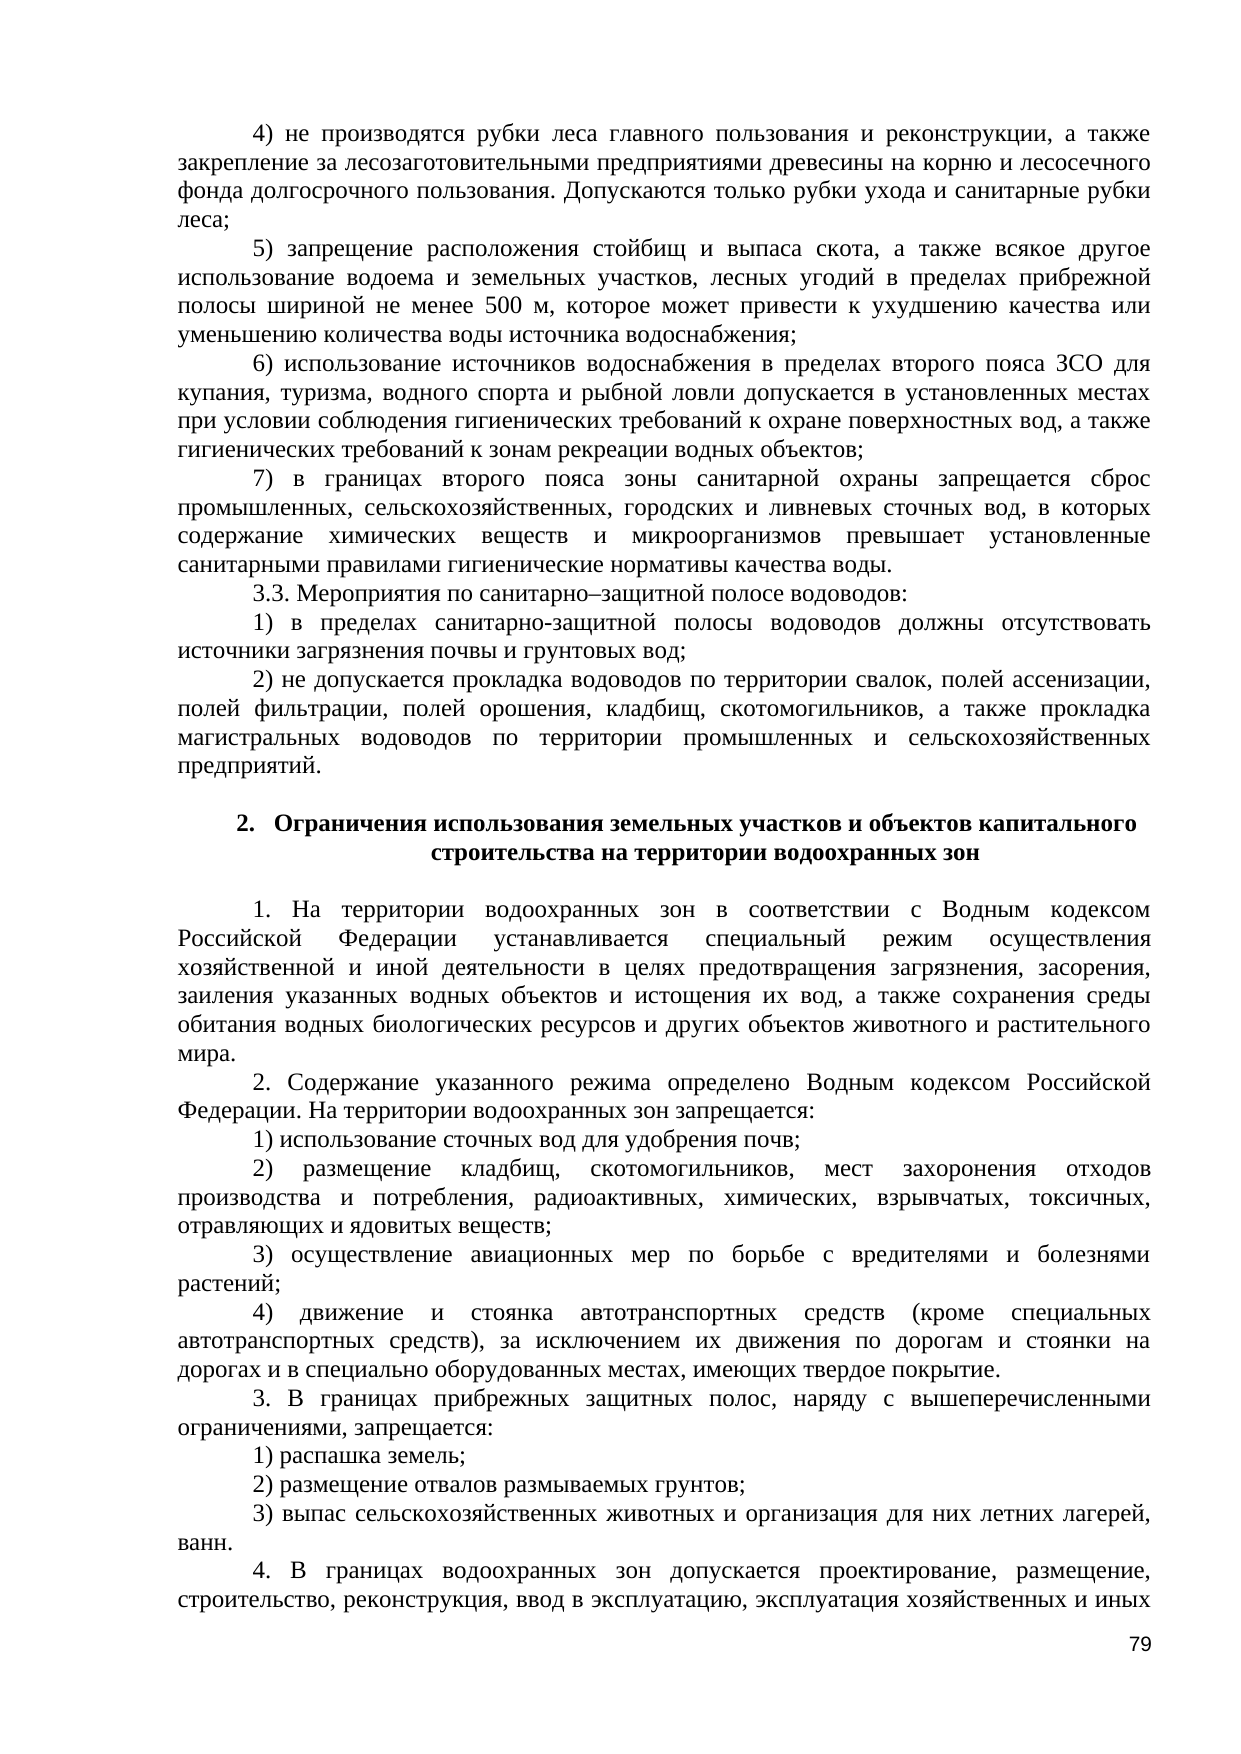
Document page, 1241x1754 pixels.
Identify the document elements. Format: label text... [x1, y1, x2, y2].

text 7) в границах второго пояса зоны санитарной охраны запрещается сброс промышленных, сельскохозяйственных, городских и ливневых сточных вод, в которых содержание химических веществ и микроорганизмов превышает установленные санитарными правилами гигиенические нормативы качества воды. [177, 463, 1152, 578]
text 1) распашка земель; [177, 1441, 1152, 1469]
text 1) в пределах санитарно-защитной полосы водоводов должны отсутствовать источники загрязнения почвы и грунтовых вод; [177, 607, 1152, 664]
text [177, 1556, 1152, 1613]
text 1. На территории водоохранных зон в соответствии с Водным кодексом Российской Федерации устанавливается специальный режим осуществления хозяйственной и иной деятельности в целях предотвращения загрязнения, засорения, заиления указанных водных объектов и истощения их вод, а также сохранения среды обитания водных биологических ресурсов и других объектов животного и растительного мира. [177, 894, 1152, 1067]
text 4) движение и стоянка автотранспортных средств (кроме специальных автотранспортных средств), за исключением их движения по дорогам и стоянки на дорогах и в специально оборудованных местах, имеющих твердое покрытие. [177, 1297, 1152, 1383]
text 2. Содержание указанного режима определено Водным кодексом Российской Федерации. На территории водоохранных зон запрещается: [177, 1067, 1152, 1124]
subtitle Ограничения использования земельных участков и объектов капитального строительства на территории водоохранных зон [222, 808, 1152, 866]
text 3. В границах прибрежных защитных полос, наряду с вышеперечисленными ограничениями, запрещается: [177, 1383, 1152, 1441]
text 2) не допускается прокладка водоводов по территории свалок, полей ассенизации, полей фильтрации, полей орошения, кладбищ, скотомогильников, а также прокладка магистральных водоводов по территории промышленных и сельскохозяйственных предприятий. [177, 664, 1152, 779]
text 4) не производятся рубки леса главного пользования и реконструкции, а также закрепление за лесозаготовительными предприятиями древесины на корню и лесосечного фонда долгосрочного пользования. Допускаются только рубки ухода и санитарные рубки леса; [177, 118, 1152, 233]
text 2) размещение отвалов размываемых грунтов; [177, 1469, 1152, 1498]
text 3) выпас сельскохозяйственных животных и организация для них летних лагерей, ванн. [177, 1498, 1152, 1556]
text 2) размещение кладбищ, скотомогильников, мест захоронения отходов производства и потребления, радиоактивных, химических, взрывчатых, токсичных, отравляющих и ядовитых веществ; [177, 1153, 1152, 1239]
text 6) использование источников водоснабжения в пределах второго пояса ЗСО для купания, туризма, водного спорта и рыбной ловли допускается в установленных местах при условии соблюдения гигиенических требований к охране поверхностных вод, а также гигиенических требований к зонам рекреации водных объектов; [177, 348, 1152, 463]
text 1) использование сточных вод для удобрения почв; [177, 1124, 1152, 1153]
text 3) осуществление авиационных мер по борьбе с вредителями и болезнями растений; [177, 1239, 1152, 1297]
text 3.3. Мероприятия по санитарно–защитной полосе водоводов: [177, 578, 1152, 607]
text 5) запрещение расположения стойбищ и выпаса скота, а также всякое другое использование водоема и земельных участков, лесных угодий в пределах прибрежной полосы шириной не менее , которое может привести к ухудшению качества или уменьшению количества воды источника водоснабжения; [177, 233, 1152, 348]
